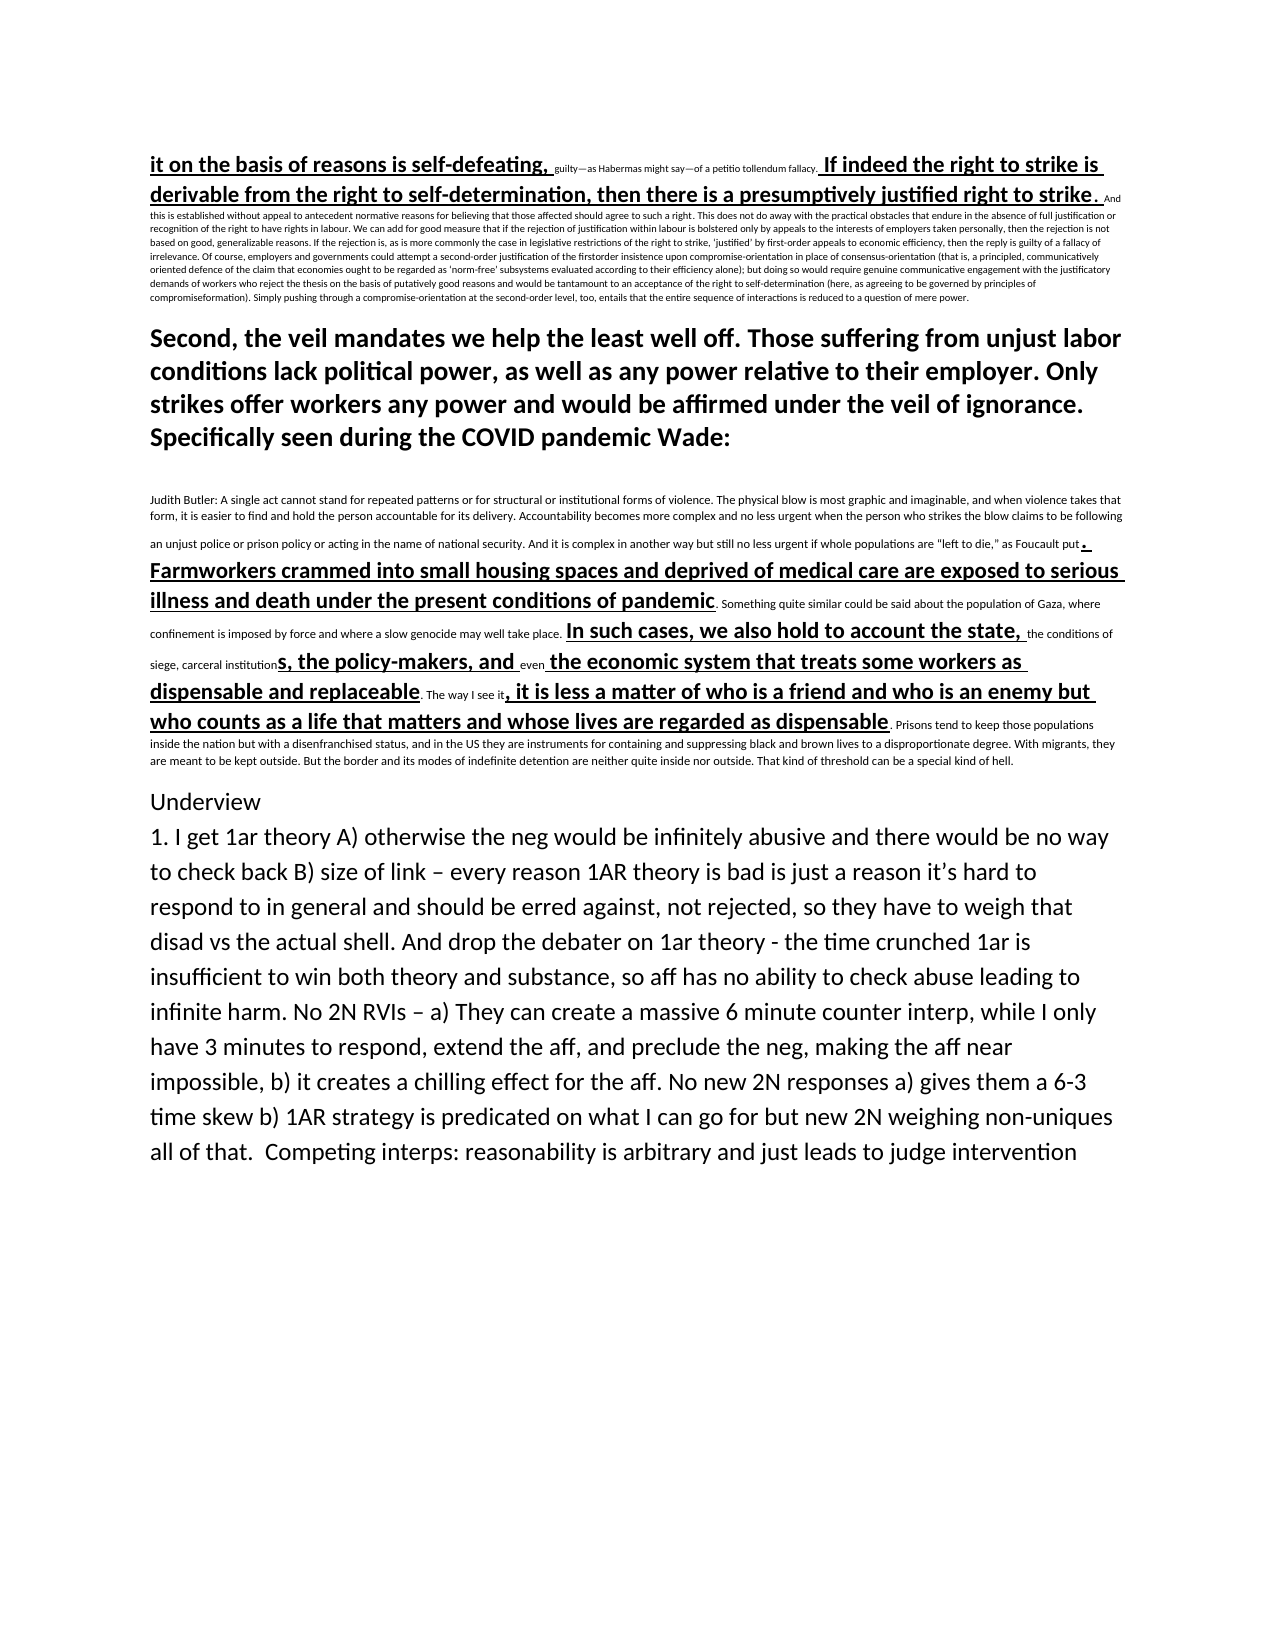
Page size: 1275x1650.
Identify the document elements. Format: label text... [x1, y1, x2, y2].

subtitle Second, the veil mandates we help the least well off. Those suffering from unjust labor conditions lack political power, as well as any power relative to their employer. Only strikes offer workers any power and would be affirmed under the veil of ignorance. Specifically seen during the COVID pandemic Wade: [150, 321, 1125, 453]
text Underview [150, 786, 1125, 816]
text Judith Butler: A single act cannot stand for repeated patterns or for structural or institutional forms of violence. The physical blow is most graphic and imaginable, and when violence takes that form, it is easier to find and hold the person accountable for its delivery. Accountability becomes more complex and no less urgent when the person who strikes the blow claims to be following an unjust police or prison policy or acting in the name of national security. And it is complex in another way but still no less urgent if whole populations are “left to die,” as Foucault put. Farmworkers crammed into small housing spaces and deprived of medical care are exposed to serious illness and death under the present conditions of pandemic. Something quite similar could be said about the population of Gaza, where confinement is imposed by force and where a slow genocide may well take place. In such cases, we also hold to account the state, the conditions of siege, carceral institutions, the policy-makers, and even the economic system that treats some workers as dispensable and replaceable. The way I see it, it is less a matter of who is a friend and who is an enemy but who counts as a life that matters and whose lives are regarded as dispensable. Prisons tend to keep those populations inside the nation but with a disenfranchised status, and in the US they are instruments for containing and suppressing black and brown lives to a disproportionate degree. With migrants, they are meant to be kept outside. But the border and its modes of indefinite detention are neither quite inside nor outside. That kind of threshold can be a special kind of hell. [150, 582, 1125, 768]
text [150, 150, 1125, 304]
text 1. I get 1ar theory A) otherwise the neg would be infinitely abusive and there would be no way to check back B) size of link – every reason 1AR theory is bad is just a reason it’s hard to respond to in general and should be erred against, not rejected, so they have to weigh that disad vs the actual shell. And drop the debater on 1ar theory - the time crunched 1ar is insufficient to win both theory and substance, so aff has no ability to check abuse leading to infinite harm. No 2N RVIs – a) They can create a massive 6 minute counter interp, while I only have 3 minutes to respond, extend the aff, and preclude the neg, making the aff near impossible, b) it creates a chilling effect for the aff. No new 2N responses a) gives them a 6-3 time skew b) 1AR strategy is predicated on what I can go for but new 2N weighing non-uniques all of that. Competing interps: reasonability is arbitrary and just leads to judge intervention [150, 821, 1125, 1166]
